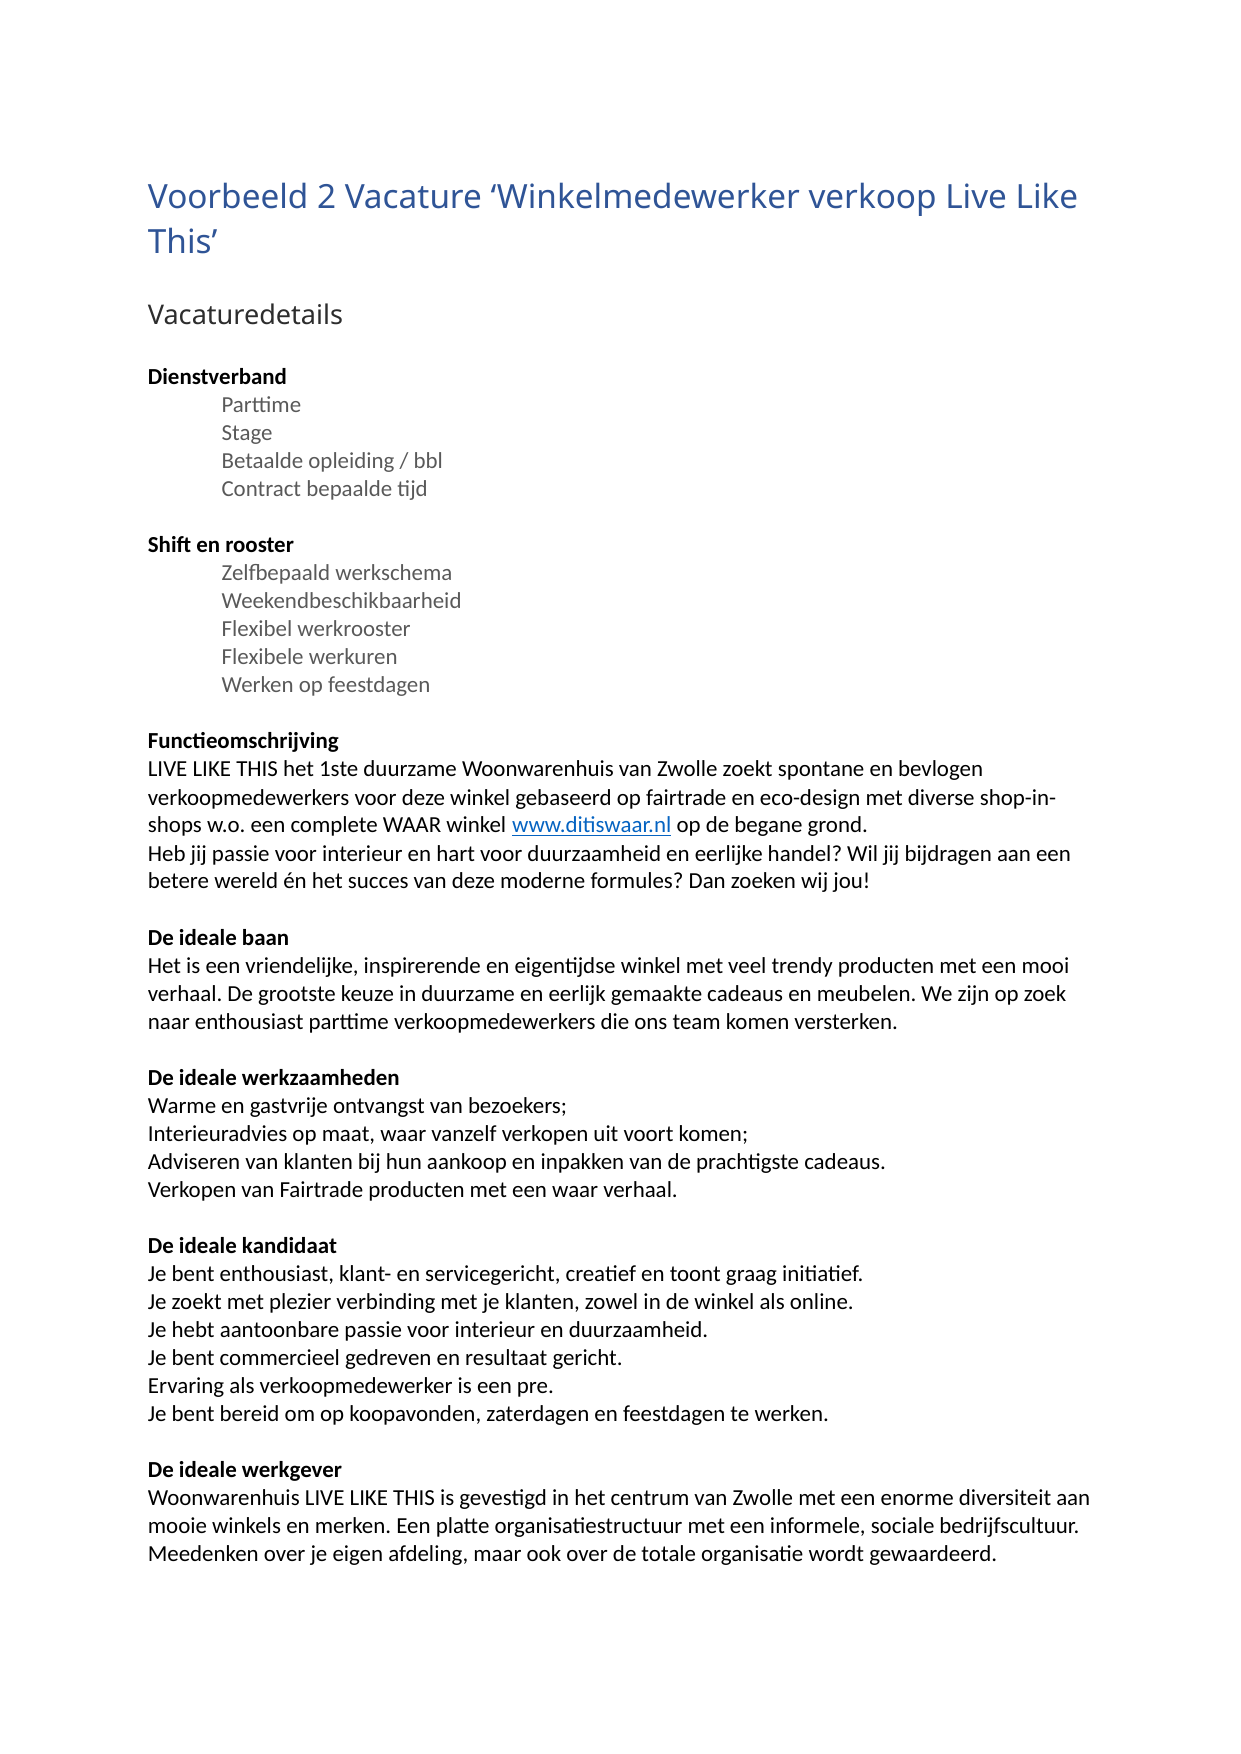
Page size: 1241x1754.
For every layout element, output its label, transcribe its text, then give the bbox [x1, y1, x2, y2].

text Heb jij passie voor interieur en hart voor duurzaamheid en eerlijke handel? Wil jij bijdragen aan een betere wereld én het succes van deze moderne formules? Dan zoeken wij jou! [148, 839, 1093, 895]
text Dienstverband [148, 362, 1093, 390]
subtitle Voorbeeld 2 Vacature ‘Winkelmedewerker verkoop Live Like This’ [148, 173, 1093, 263]
text Flexibele werkuren [148, 642, 1093, 671]
text Betaalde opleiding / bbl [148, 446, 1093, 474]
text Contract bepaalde tijd [148, 474, 1093, 502]
text Flexibel werkrooster [148, 614, 1093, 642]
text Functieomschrijving LIVE LIKE THIS het 1ste duurzame Woonwarenhuis van Zwolle zoekt spontane en bevlogen verkoopmedewerkers voor deze winkel gebaseerd op fairtrade en eco-design met diverse shop-in-shops w.o. een complete WAAR winkel www.ditiswaar.nl op de begane grond. [148, 727, 1093, 839]
text Parttime [148, 390, 1093, 418]
text Zelfbepaald werkschema [148, 558, 1093, 586]
text De ideale baan Het is een vriendelijke, inspirerende en eigentijdse winkel met veel trendy producten met een mooi verhaal. De grootste keuze in duurzame en eerlijk gemaakte cadeaus en meubelen. We zijn op zoek naar enthousiast parttime verkoopmedewerkers die ons team komen versterken. [148, 923, 1093, 1035]
text De ideale werkgever Woonwarenhuis LIVE LIKE THIS is gevestigd in het centrum van Zwolle met een enorme diversiteit aan mooie winkels en merken. Een platte organisatiestructuur met een informele, sociale bedrijfscultuur. Meedenken over je eigen afdeling, maar ook over de totale organisatie wordt gewaardeerd. [148, 1455, 1093, 1567]
text Shift en rooster [148, 530, 1093, 558]
text Stage [148, 418, 1093, 446]
text Werken op feestdagen [148, 671, 1093, 698]
subtitle Vacaturedetails [148, 296, 1093, 332]
text De ideale werkzaamheden Warme en gastvrije ontvangst van bezoekers; Interieuradvies op maat, waar vanzelf verkopen uit voort komen; Adviseren van klanten bij hun aankoop en inpakken van de prachtigste cadeaus. Verkopen van Fairtrade producten met een waar verhaal. [148, 1063, 1093, 1203]
text De ideale kandidaat Je bent enthousiast, klant- en servicegericht, creatief en toont graag initiatief. Je zoekt met plezier verbinding met je klanten, zowel in de winkel als online. Je hebt aantoonbare passie voor interieur en duurzaamheid. Je bent commercieel gedreven en resultaat gericht. Ervaring als verkoopmedewerker is een pre. Je bent bereid om op koopavonden, zaterdagen en feestdagen te werken. [148, 1231, 1093, 1427]
text Weekendbeschikbaarheid [148, 586, 1093, 614]
